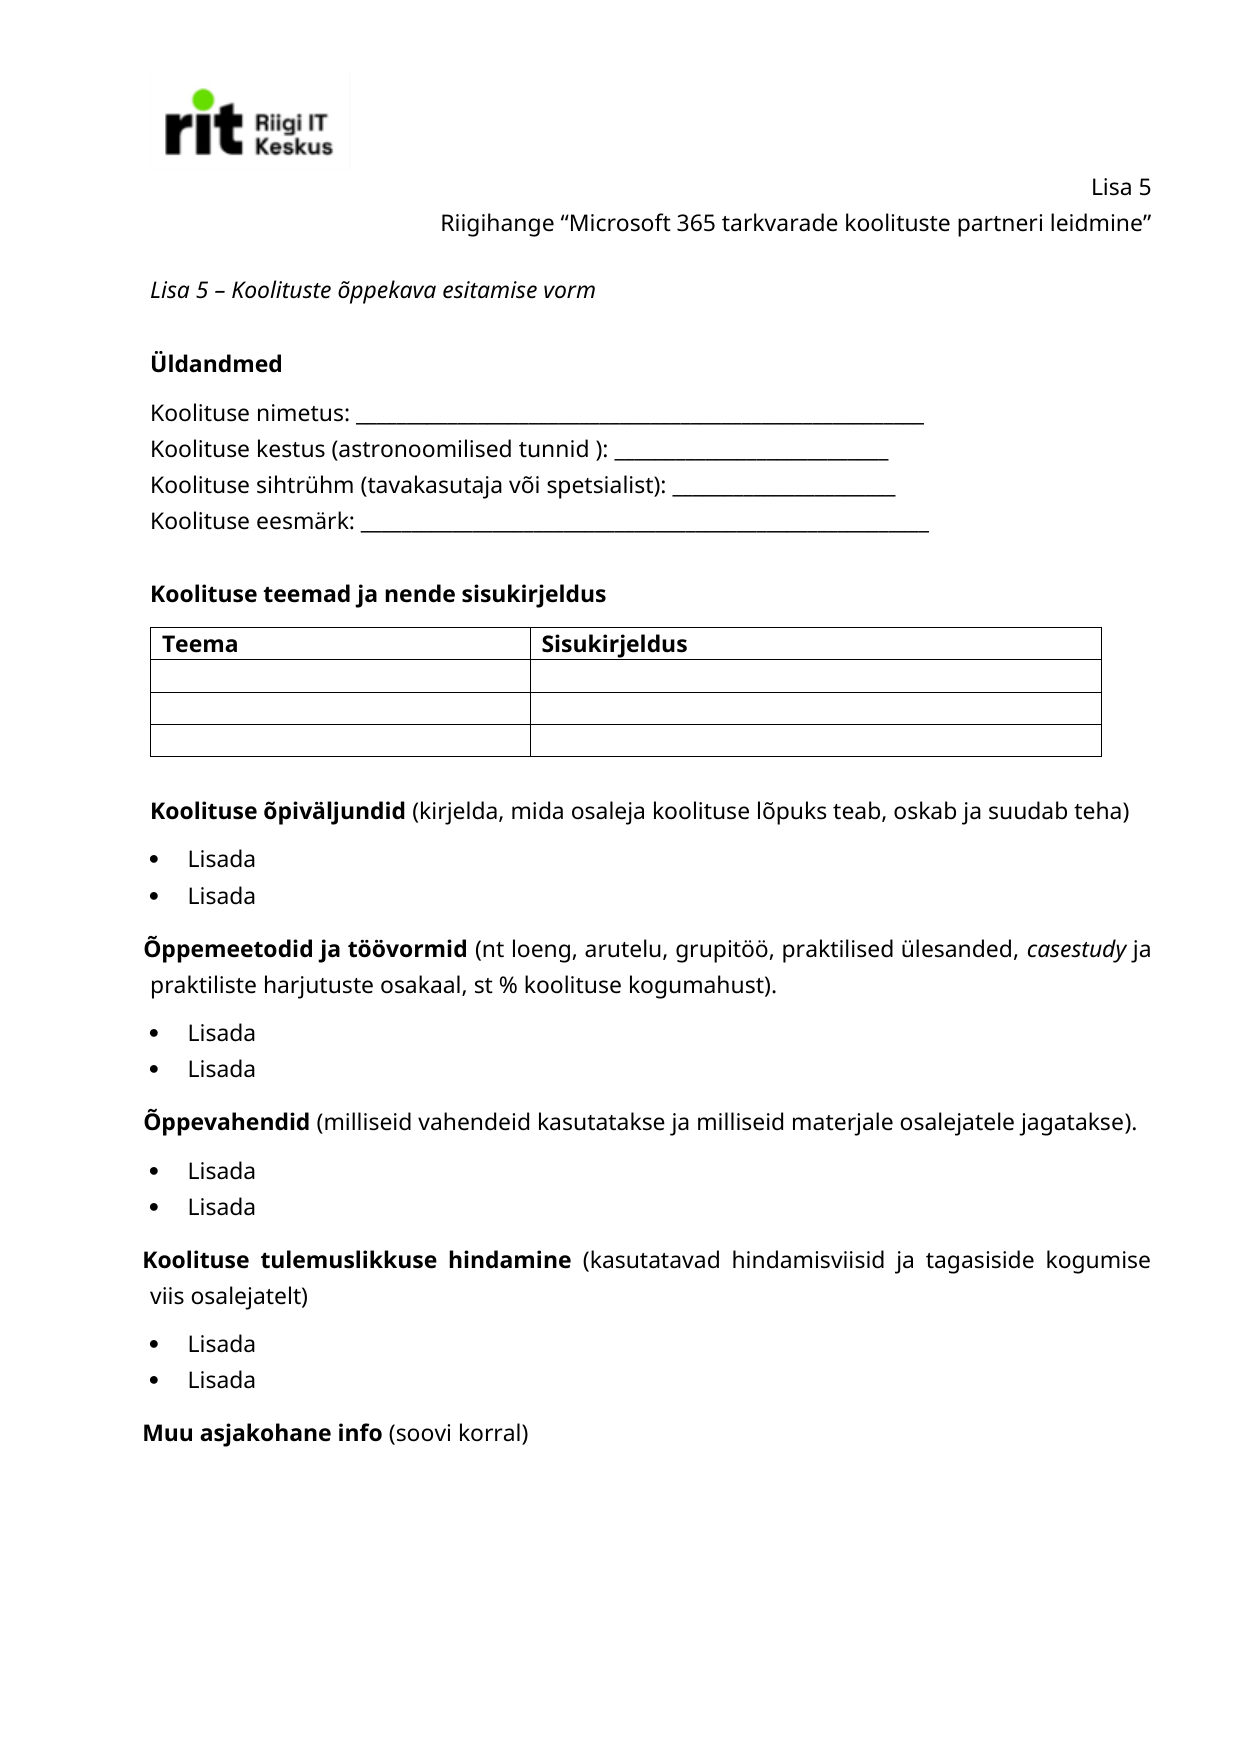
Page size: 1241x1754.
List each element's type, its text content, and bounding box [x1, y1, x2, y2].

text Koolituse eesmärk: ________________________________________________________ [150, 505, 1152, 536]
subtitle Koolituse teemad ja nende sisukirjeldus [150, 578, 1152, 609]
table_cell [151, 660, 530, 692]
list Lisada [150, 1328, 1152, 1359]
table_cell [531, 660, 1101, 692]
text Koolituse sihtrühm (tavakasutaja või spetsialist): ______________________ [150, 469, 1152, 500]
subtitle Muu asjakohane info (soovi korral) [142, 1417, 1152, 1448]
text Koolituse kestus (astronoomilised tunnid ): ___________________________ [150, 433, 1152, 464]
table_header Sisukirjeldus [531, 628, 1101, 659]
table_cell [531, 693, 1101, 724]
list Lisada [150, 843, 1152, 875]
list Lisada [150, 1053, 1152, 1084]
text Koolituse nimetus: ________________________________________________________ [150, 397, 1152, 428]
subtitle Koolituse tulemuslikkuse hindamine (kasutatavad hindamisviisid ja tagasiside kogumise viis osalejatelt) [142, 1244, 1152, 1311]
table_cell [151, 693, 530, 724]
table_cell [151, 725, 530, 756]
picture [150, 73, 352, 171]
subtitle Üldandmed [150, 348, 1152, 379]
subtitle Õppemeetodid ja töövormid (nt loeng, arutelu, grupitöö, praktilised ülesanded, casestudy ja praktiliste harjutuste osakaal, st % koolituse kogumahust). [143, 933, 1152, 1000]
table_header Teema [151, 628, 530, 659]
list Lisada [150, 1364, 1152, 1396]
subtitle Õppevahendid (milliseid vahendeid kasutatakse ja milliseid materjale osalejatele jagatakse). [143, 1106, 1152, 1137]
list Lisada [150, 880, 1152, 911]
text Lisa 5 – Koolituste õppekava esitamise vorm [150, 274, 1152, 306]
subtitle Koolituse õpiväljundid (kirjelda, mida osaleja koolituse lõpuks teab, oskab ja suudab teha) [150, 795, 1152, 826]
list Lisada [150, 1191, 1152, 1222]
list Lisada [150, 1017, 1152, 1048]
list Lisada [150, 1154, 1152, 1186]
table_cell [531, 725, 1101, 756]
